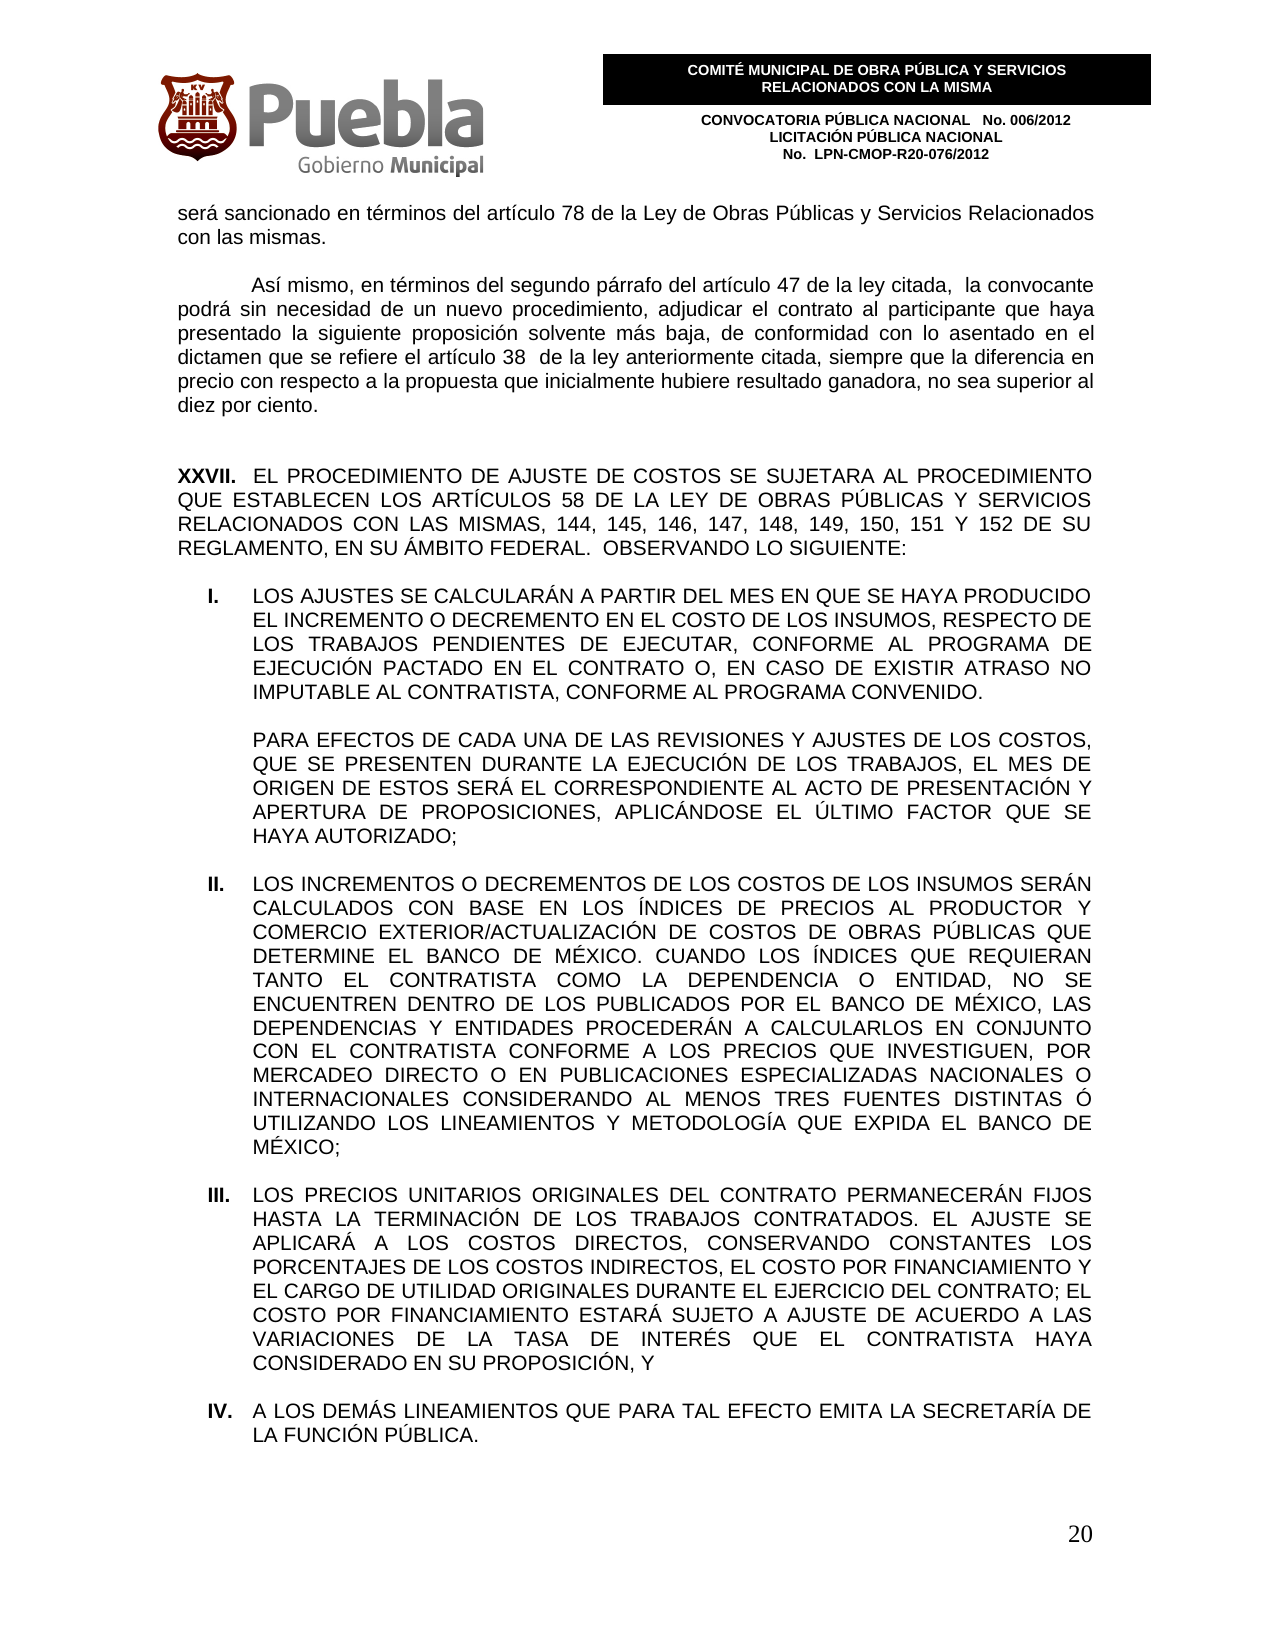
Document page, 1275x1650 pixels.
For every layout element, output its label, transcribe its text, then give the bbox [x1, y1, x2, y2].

text I. LOS AJUSTES SE CALCULARÁN A PARTIR DEL MES EN QUE SE HAYA PRODUCIDO EL INCREMENTO O DECREMENTO EN EL COSTO DE LOS INSUMOS, RESPECTO DE LOS TRABAJOS PENDIENTES DE EJECUTAR, CONFORME AL PROGRAMA DE EJECUCIÓN PACTADO EN EL CONTRATO O, EN CASO DE EXISTIR ATRASO NO IMPUTABLE AL CONTRATISTA, CONFORME AL PROGRAMA CONVENIDO. [207, 584, 1093, 704]
picture [158, 73, 484, 177]
text Así mismo, en términos del segundo párrafo del artículo 47 de la ley citada, la convocante podrá sin necesidad de un nuevo procedimiento, adjudicar el contrato al participante que haya presentado la siguiente proposición solvente más baja, de conformidad con lo asentado en el dictamen que se refiere el artículo 38 de la ley anteriormente citada, siempre que la diferencia en precio con respecto a la propuesta que inicialmente hubiere resultado ganadora, no sea superior al diez por ciento. [177, 273, 1096, 416]
text III. LOS PRECIOS UNITARIOS ORIGINALES DEL CONTRATO PERMANECERÁN FIJOS HASTA LA TERMINACIÓN DE LOS TRABAJOS CONTRATADOS. EL AJUSTE SE APLICARÁ A LOS COSTOS DIRECTOS, CONSERVANDO CONSTANTES LOS PORCENTAJES DE LOS COSTOS INDIRECTOS, EL COSTO POR FINANCIAMIENTO Y EL CARGO DE UTILIDAD ORIGINALES DURANTE EL EJERCICIO DEL CONTRATO; EL COSTO POR FINANCIAMIENTO ESTARÁ SUJETO A AJUSTE DE ACUERDO A LAS VARIACIONES DE LA TASA DE INTERÉS QUE EL CONTRATISTA HAYA CONSIDERADO EN SU PROPOSICIÓN, Y [207, 1183, 1093, 1375]
text PARA EFECTOS DE CADA UNA DE LAS REVISIONES Y AJUSTES DE LOS COSTOS, QUE SE PRESENTEN DURANTE LA EJECUCIÓN DE LOS TRABAJOS, EL MES DE ORIGEN DE ESTOS SERÁ EL CORRESPONDIENTE AL ACTO DE PRESENTACIÓN Y APERTURA DE PROPOSICIONES, APLICÁNDOSE EL ÚLTIMO FACTOR QUE SE HAYA AUTORIZADO; [252, 728, 1093, 848]
text XXVII. EL PROCEDIMIENTO DE AJUSTE DE COSTOS SE SUJETARA AL PROCEDIMIENTO QUE ESTABLECEN LOS ARTÍCULOS 58 DE LA LEY DE OBRAS PÚBLICAS Y SERVICIOS RELACIONADOS CON LAS MISMAS, 144, 145, 146, 147, 148, 149, 150, 151 Y 152 DE SU REGLAMENTO, EN SU ÁMBITO FEDERAL. OBSERVANDO LO SIGUIENTE: [177, 464, 1093, 560]
text II. LOS INCREMENTOS O DECREMENTOS DE LOS COSTOS DE LOS INSUMOS SERÁN CALCULADOS CON BASE EN LOS ÍNDICES DE PRECIOS AL PRODUCTOR Y COMERCIO EXTERIOR/ACTUALIZACIÓN DE COSTOS DE OBRAS PÚBLICAS QUE DETERMINE EL BANCO DE MÉXICO. CUANDO LOS ÍNDICES QUE REQUIERAN TANTO EL CONTRATISTA COMO LA DEPENDENCIA O ENTIDAD, NO SE ENCUENTREN DENTRO DE LOS PUBLICADOS POR EL BANCO DE MÉXICO, LAS DEPENDENCIAS Y ENTIDADES PROCEDERÁN A CALCULARLOS EN CONJUNTO CON EL CONTRATISTA CONFORME A LOS PRECIOS QUE INVESTIGUEN, POR MERCADEO DIRECTO O EN PUBLICACIONES ESPECIALIZADAS NACIONALES O INTERNACIONALES CONSIDERANDO AL MENOS TRES FUENTES DISTINTAS Ó UTILIZANDO LOS LINEAMIENTOS Y METODOLOGÍA QUE EXPIDA EL BANCO DE MÉXICO; [207, 872, 1093, 1159]
text IV. A LOS DEMÁS LINEAMIENTOS QUE PARA TAL EFECTO EMITA LA SECRETARÍA DE LA FUNCIÓN PÚBLICA. [207, 1399, 1093, 1447]
